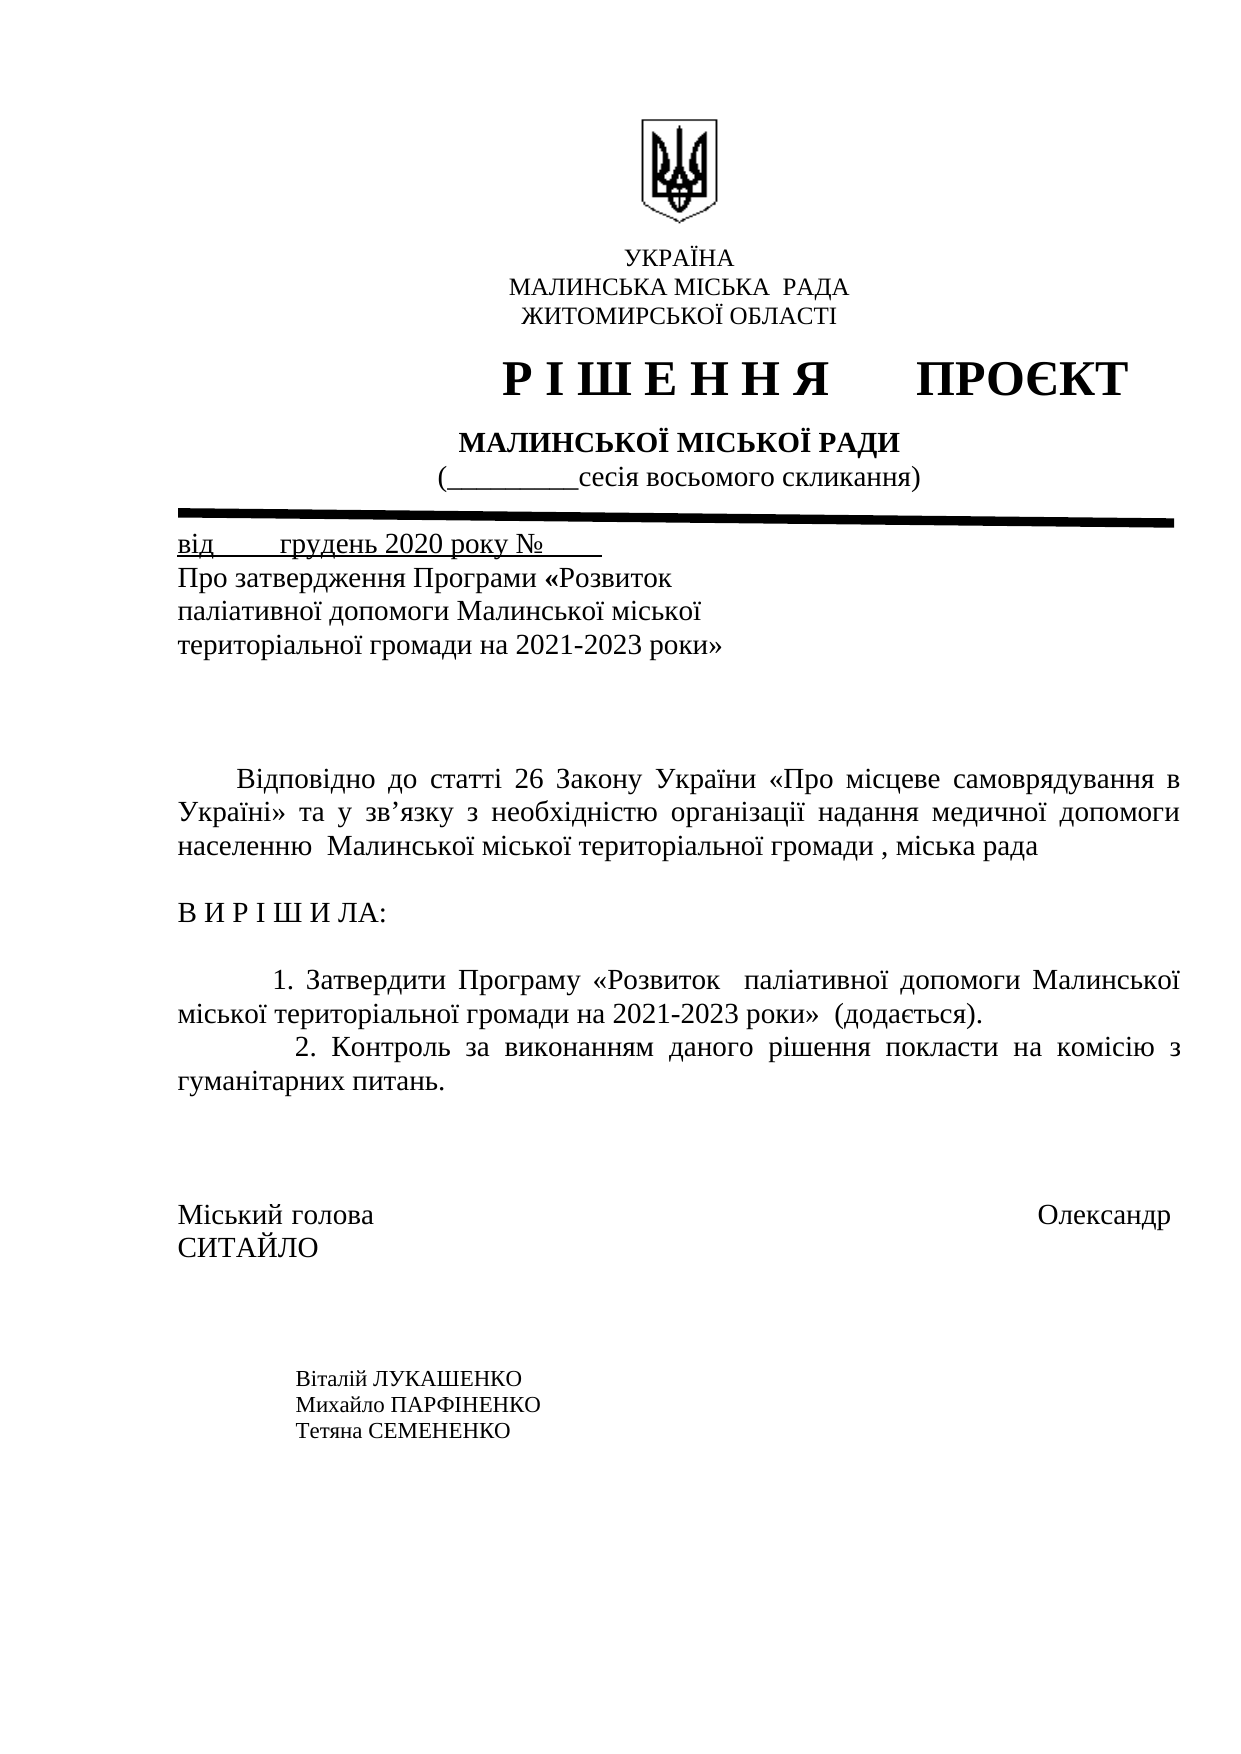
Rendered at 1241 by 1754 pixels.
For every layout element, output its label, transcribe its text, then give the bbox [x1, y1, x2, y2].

text паліативної допомоги Малинської міської [177, 593, 1181, 627]
text Віталій ЛУКАШЕНКО [177, 1365, 1181, 1391]
text малинської МІСЬКОЇ ради [177, 426, 1181, 459]
text МАЛИНСЬКА МІСЬКА РАДА [177, 272, 1181, 301]
text Про затвердження Програми «Розвиток [177, 560, 1181, 593]
text В И Р І Ш И ЛА: [177, 895, 1181, 929]
text УКРАЇНА [177, 243, 1181, 272]
text Відповідно до статті 26 Закону України «Про місцеве самоврядування в Україні» та у зв’язку з необхідністю організації надання медичної допомоги населенню Малинської міської територіальної громади , міська рада [177, 761, 1181, 862]
text Тетяна СЕМЕНЕНКО [177, 1417, 1181, 1444]
text 1. Затвердити Програму «Розвиток паліативної допомоги Малинської міської територіальної громади на 2021-2023 роки» (додається). [177, 962, 1181, 1029]
text Михайло ПАРФІНЕНКО [177, 1391, 1181, 1417]
picture [635, 118, 723, 225]
text Міський голова Олександр СИТАЙЛО [177, 1197, 1181, 1264]
text 2. Контроль за виконанням даного рішення покласти на комісію з гуманітарних питань. [177, 1029, 1181, 1096]
text (_________сесія восьомого скликання) [177, 459, 1181, 493]
text територіальної громади на 2021-2023 роки» [177, 627, 1181, 660]
text від ____грудень 2020 року №___ [177, 526, 1181, 560]
text ЖИТОМИРСЬКОЇ ОБЛАСТІ [177, 301, 1181, 330]
text Р І Ш Е Н Н я ПРОЄКТ [177, 349, 1181, 406]
